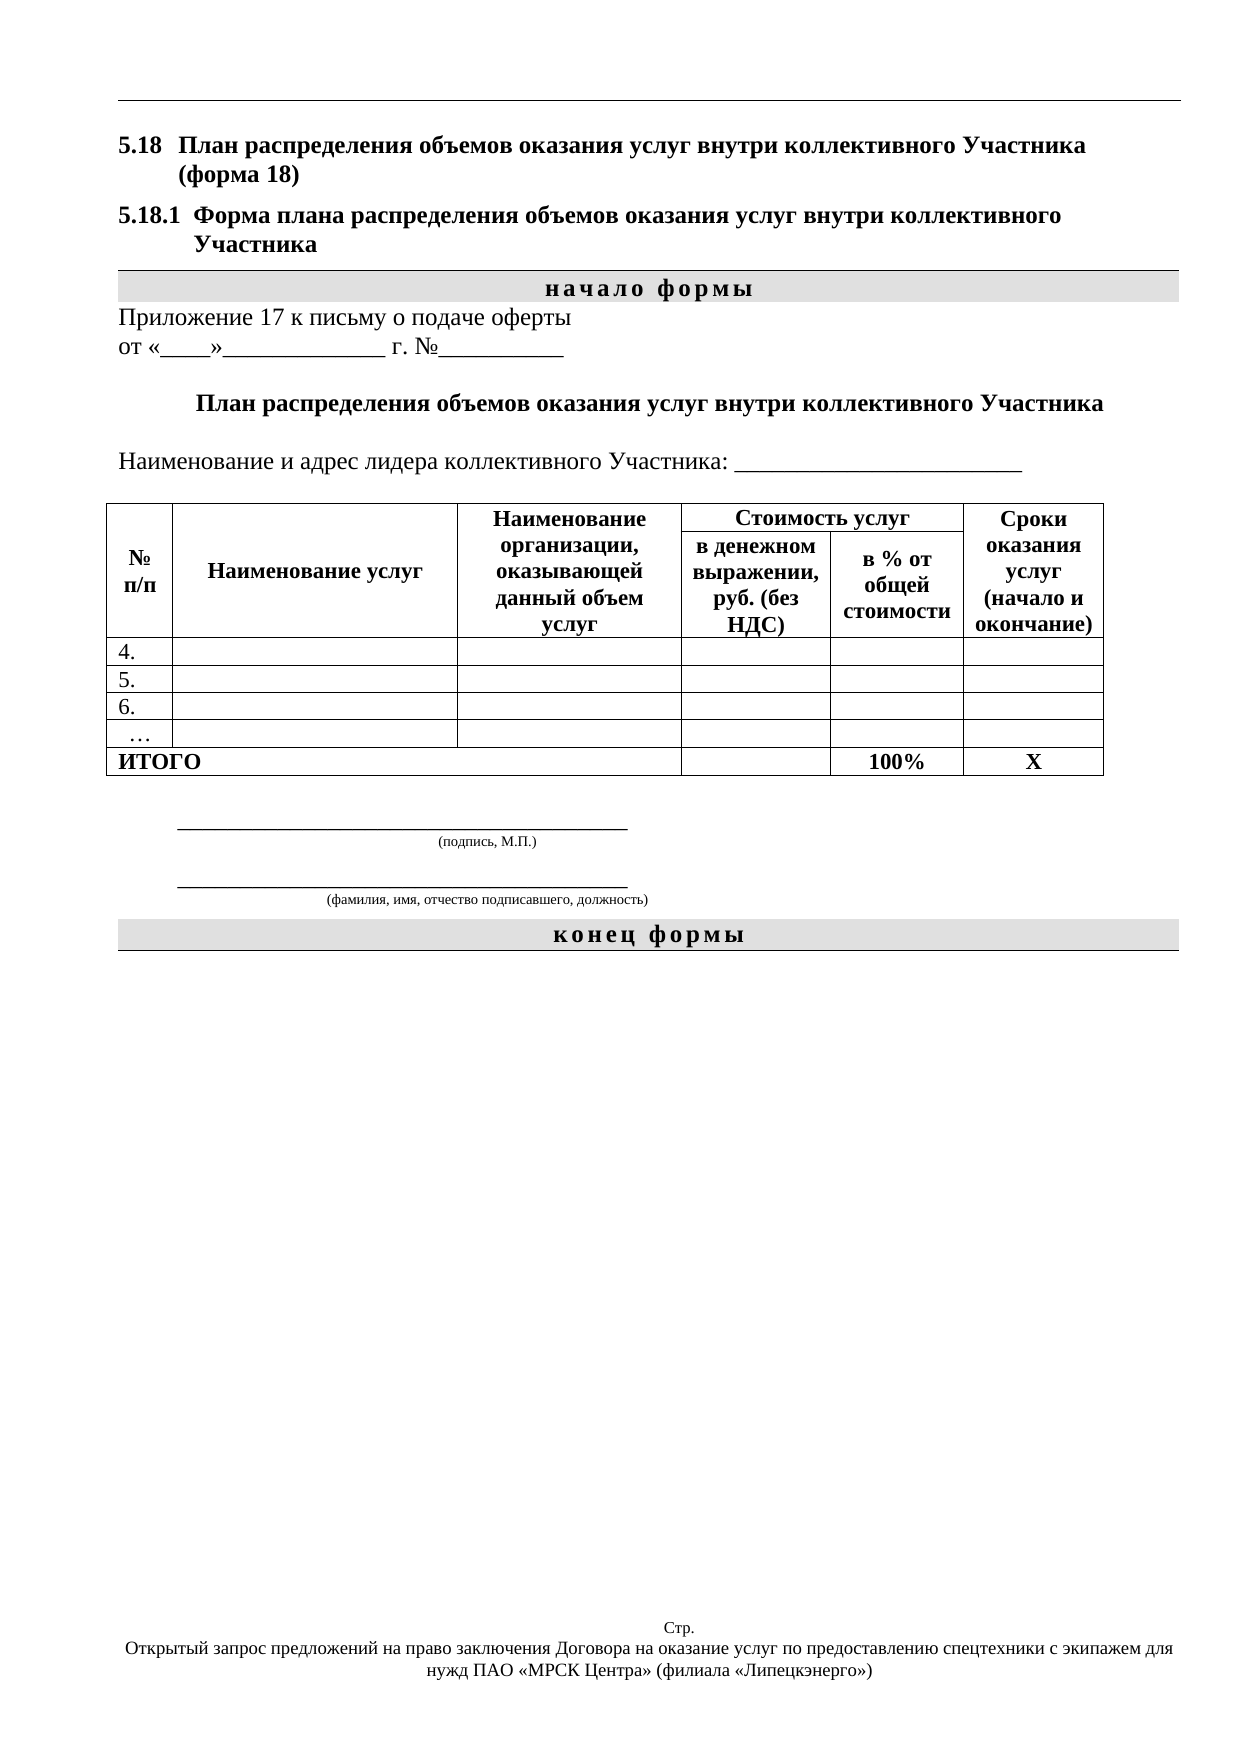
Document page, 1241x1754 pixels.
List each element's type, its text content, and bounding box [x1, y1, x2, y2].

table_cell Х [964, 748, 1103, 775]
text (фамилия, имя, отчество подписавшего, должность) [118, 891, 797, 919]
table_cell [964, 720, 1103, 747]
table_cell [458, 693, 681, 719]
table_cell [173, 666, 457, 692]
table_header Стоимость услуг [682, 504, 963, 531]
text начало формы [118, 271, 1179, 302]
table_cell [458, 720, 681, 747]
text ____________________________________ [118, 862, 1181, 891]
table_cell [107, 638, 172, 664]
text конец формы [118, 919, 1179, 950]
subtitle Форма плана распределения объемов оказания услуг внутри коллективного Участника [118, 200, 1181, 258]
table_cell ИТОГО [107, 748, 681, 775]
table_cell [831, 666, 963, 692]
subtitle План распределения объемов оказания услуг внутри коллективного Участника (форма 18) [118, 130, 1181, 188]
table_cell [964, 638, 1103, 664]
table_cell [107, 693, 172, 719]
table_cell [458, 666, 681, 692]
table_header Наименование услуг [173, 504, 457, 637]
table_cell [458, 638, 681, 664]
table_cell [682, 638, 830, 664]
table_cell [964, 666, 1103, 692]
table_header Наименование организации, оказывающей данный объем услуг [458, 504, 681, 637]
table_cell … [107, 720, 172, 747]
table_cell [173, 638, 457, 664]
table_header Сроки оказания услуг (начало и окончание) [964, 504, 1103, 637]
table_cell [682, 720, 830, 747]
table_cell в денежном выражении, руб. (без НДС) [682, 532, 830, 637]
table_header № п/п [107, 504, 172, 637]
text (подпись, М.П.) [118, 833, 797, 862]
table_cell [831, 638, 963, 664]
table_cell [682, 748, 830, 775]
table_cell [682, 666, 830, 692]
table_cell 100% [831, 748, 963, 775]
text Приложение 17 к письму о подаче оферты от «____»_____________ г. №__________ [118, 302, 1181, 359]
table_cell [831, 720, 963, 747]
table_cell [831, 693, 963, 719]
table_cell [682, 693, 830, 719]
text ____________________________________ [118, 804, 1181, 833]
table_cell [107, 666, 172, 692]
table_cell в % от общей стоимости [831, 532, 963, 637]
table_cell [173, 720, 457, 747]
table_cell [964, 693, 1103, 719]
text Наименование и адрес лидера коллективного Участника: _______________________ [118, 446, 1181, 474]
text План распределения объемов оказания услуг внутри коллективного Участника [118, 388, 1181, 417]
table_cell [173, 693, 457, 719]
